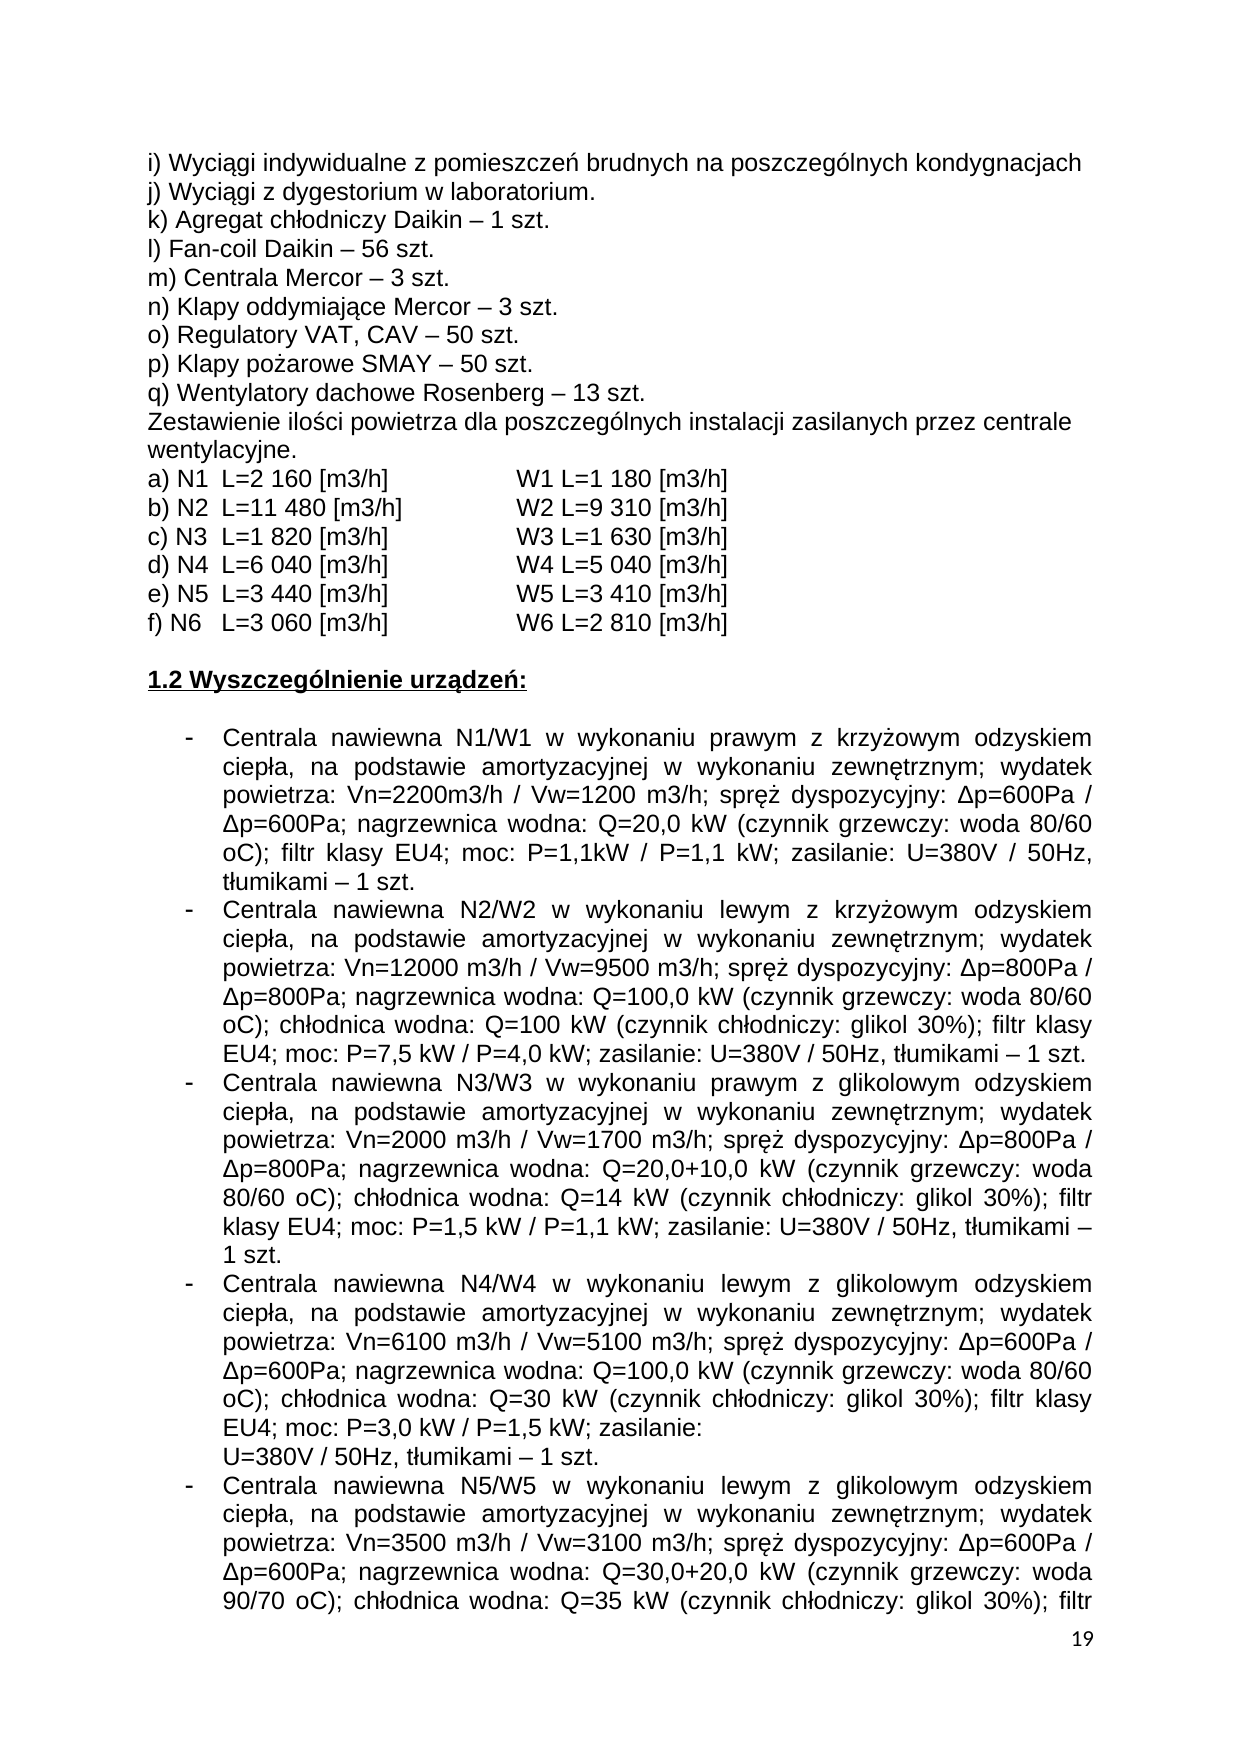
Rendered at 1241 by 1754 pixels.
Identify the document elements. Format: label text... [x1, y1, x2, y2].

text U=380V / 50Hz, tłumikami – 1 szt. [222, 1442, 1094, 1471]
list Centrala nawiewna N2/W2 w wykonaniu lewym z krzyżowym odzyskiem ciepła, na podstawie amortyzacyjnej w wykonaniu zewnętrznym; wydatek powietrza: Vn=12000 m3/h / Vw=9500 m3/h; spręż dyspozycyjny: Δp=800Pa / Δp=800Pa; nagrzewnica wodna: Q=100,0 kW (czynnik grzewczy: woda 80/60 oC); chłodnica wodna: Q=100 kW (czynnik chłodniczy: glikol 30%); filtr klasy EU4; moc: P=7,5 kW / P=4,0 kW; zasilanie: U=380V / 50Hz, tłumikami – 1 szt. [185, 895, 1094, 1068]
text b) N2 L=11 480 [m3/h] W2 L=9 310 [m3/h] [147, 493, 1094, 521]
list Centrala nawiewna N1/W1 w wykonaniu prawym z krzyżowym odzyskiem ciepła, na podstawie amortyzacyjnej w wykonaniu zewnętrznym; wydatek powietrza: Vn=2200m3/h / Vw=1200 m3/h; spręż dyspozycyjny: Δp=600Pa / Δp=600Pa; nagrzewnica wodna: Q=20,0 kW (czynnik grzewczy: woda 80/60 oC); filtr klasy EU4; moc: P=1,1kW / P=1,1 kW; zasilanie: U=380V / 50Hz, tłumikami – 1 szt. [185, 723, 1094, 895]
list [185, 1471, 1094, 1614]
list Centrala nawiewna N4/W4 w wykonaniu lewym z glikolowym odzyskiem ciepła, na podstawie amortyzacyjnej w wykonaniu zewnętrznym; wydatek powietrza: Vn=6100 m3/h / Vw=5100 m3/h; spręż dyspozycyjny: Δp=600Pa / Δp=600Pa; nagrzewnica wodna: Q=100,0 kW (czynnik grzewczy: woda 80/60 oC); chłodnica wodna: Q=30 kW (czynnik chłodniczy: glikol 30%); filtr klasy EU4; moc: P=3,0 kW / P=1,5 kW; zasilanie: [185, 1269, 1094, 1442]
list Centrala nawiewna N3/W3 w wykonaniu prawym z glikolowym odzyskiem ciepła, na podstawie amortyzacyjnej w wykonaniu zewnętrznym; wydatek powietrza: Vn=2000 m3/h / Vw=1700 m3/h; spręż dyspozycyjny: Δp=800Pa / Δp=800Pa; nagrzewnica wodna: Q=20,0+10,0 kW (czynnik grzewczy: woda 80/60 oC); chłodnica wodna: Q=14 kW (czynnik chłodniczy: glikol 30%); filtr klasy EU4; moc: P=1,5 kW / P=1,1 kW; zasilanie: U=380V / 50Hz, tłumikami – 1 szt. [185, 1068, 1094, 1269]
text d) N4 L=6 040 [m3/h] W4 L=5 040 [m3/h] [147, 550, 1094, 579]
text q) Wentylatory dachowe Rosenberg – 13 szt. [147, 378, 1094, 406]
text i) Wyciągi indywidualne z pomieszczeń brudnych na poszczególnych kondygnacjach [147, 148, 1094, 176]
text a) N1 L=2 160 [m3/h] W1 L=1 180 [m3/h] [147, 464, 1094, 493]
text e) N5 L=3 440 [m3/h] W5 L=3 410 [m3/h] [147, 579, 1094, 608]
text Zestawienie ilości powietrza dla poszczególnych instalacji zasilanych przez centrale [147, 406, 1094, 435]
text n) Klapy oddymiające Mercor – 3 szt. [147, 291, 1094, 320]
text p) Klapy pożarowe SMAY – 50 szt. [147, 349, 1094, 378]
text wentylacyjne. [147, 435, 1094, 464]
text f) N6 L=3 060 [m3/h] W6 L=2 810 [m3/h] [147, 608, 1094, 636]
text l) Fan-coil Daikin – 56 szt. [147, 234, 1094, 263]
text m) Centrala Mercor – 3 szt. [147, 263, 1094, 291]
text 1.2 Wyszczególnienie urządzeń: [147, 665, 1094, 694]
text k) Agregat chłodniczy Daikin – 1 szt. [147, 205, 1094, 234]
text c) N3 L=1 820 [m3/h] W3 L=1 630 [m3/h] [147, 521, 1094, 550]
text j) Wyciągi z dygestorium w laboratorium. [147, 176, 1094, 205]
text o) Regulatory VAT, CAV – 50 szt. [147, 320, 1094, 349]
